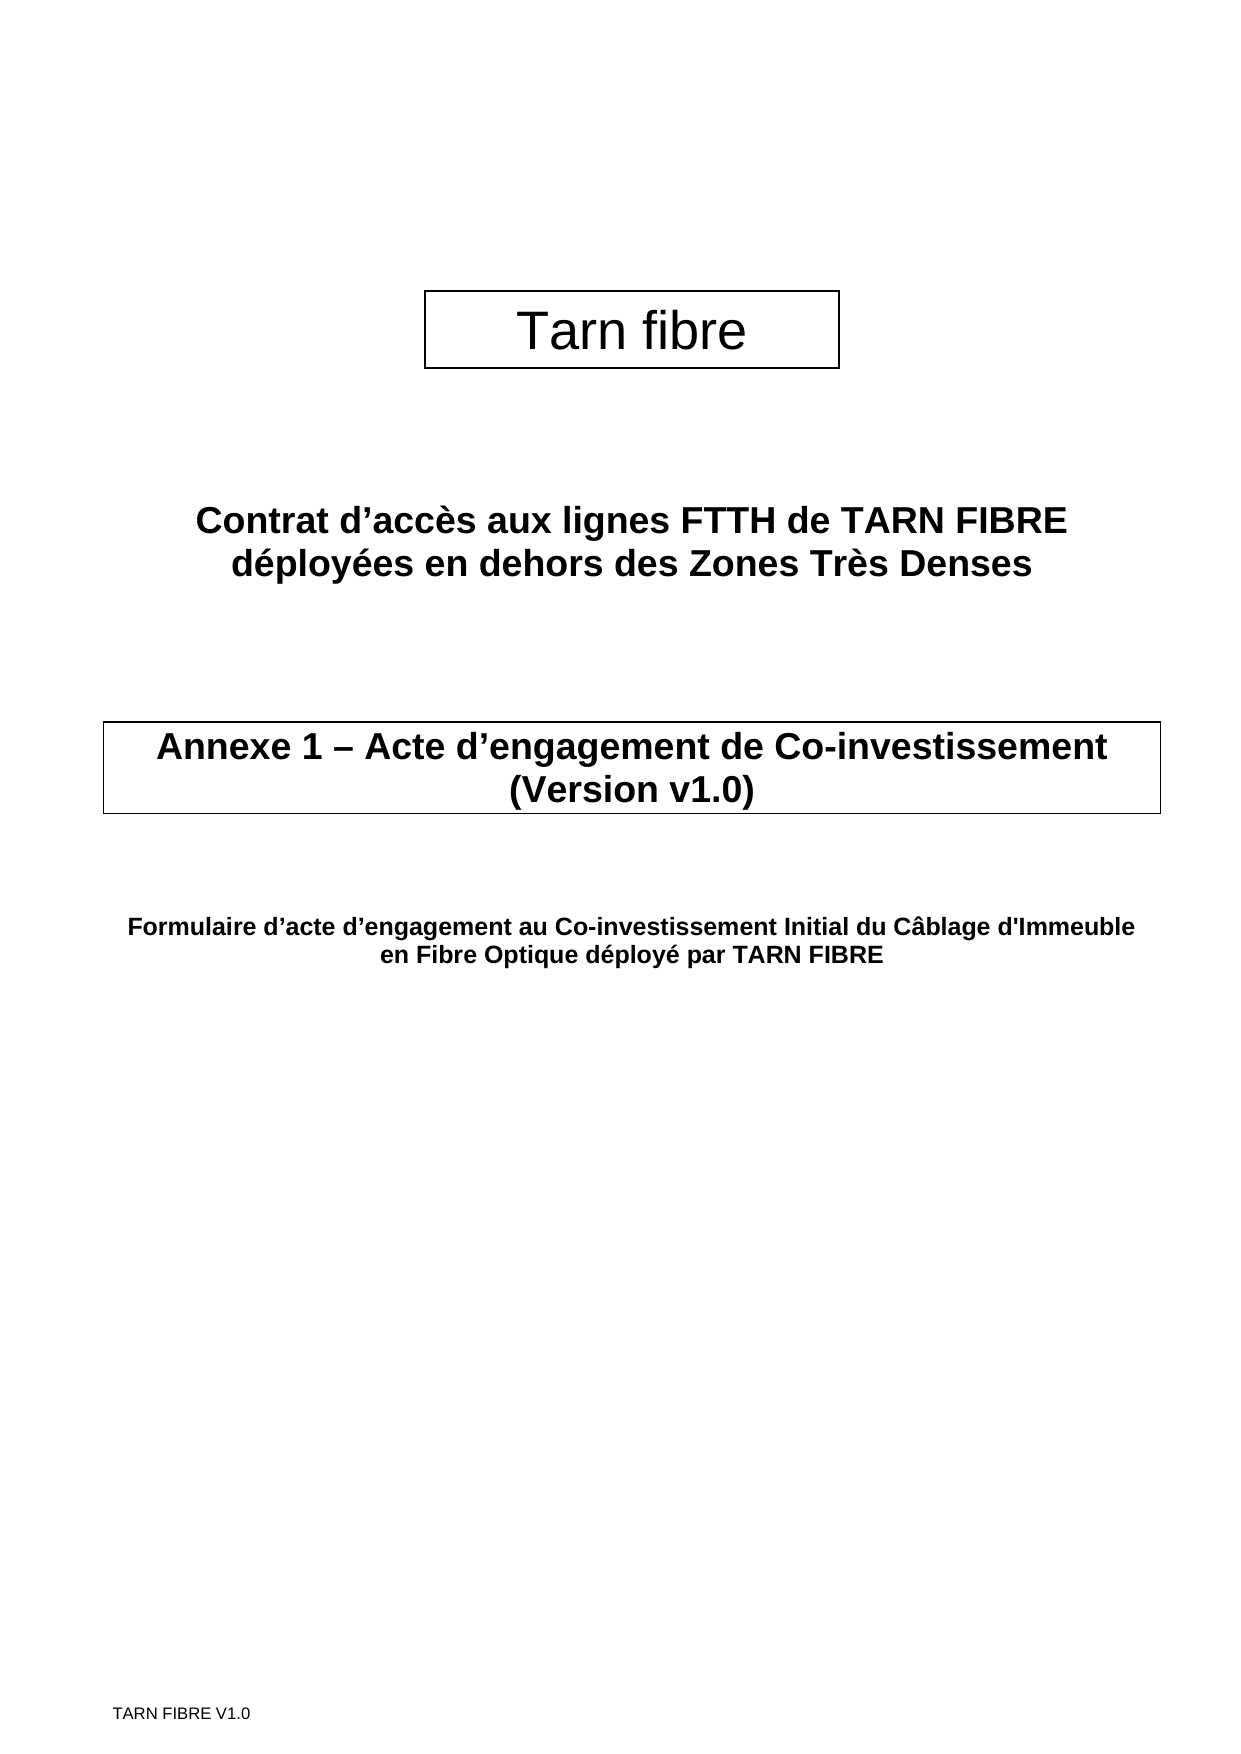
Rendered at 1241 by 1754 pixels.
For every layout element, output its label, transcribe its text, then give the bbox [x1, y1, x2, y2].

subtitle Annexe 1 – Acte d’engagement de Co-investissement (Version v1.0) [104, 723, 1160, 813]
text Formulaire d’acte d’engagement au Co-investissement Initial du Câblage d'Immeuble en Fibre Optique déployé par TARN FIBRE [112, 912, 1152, 969]
text Contrat d’accès aux lignes FTTH de TARN FIBRE déployées en dehors des Zones Très Denses [112, 498, 1152, 584]
